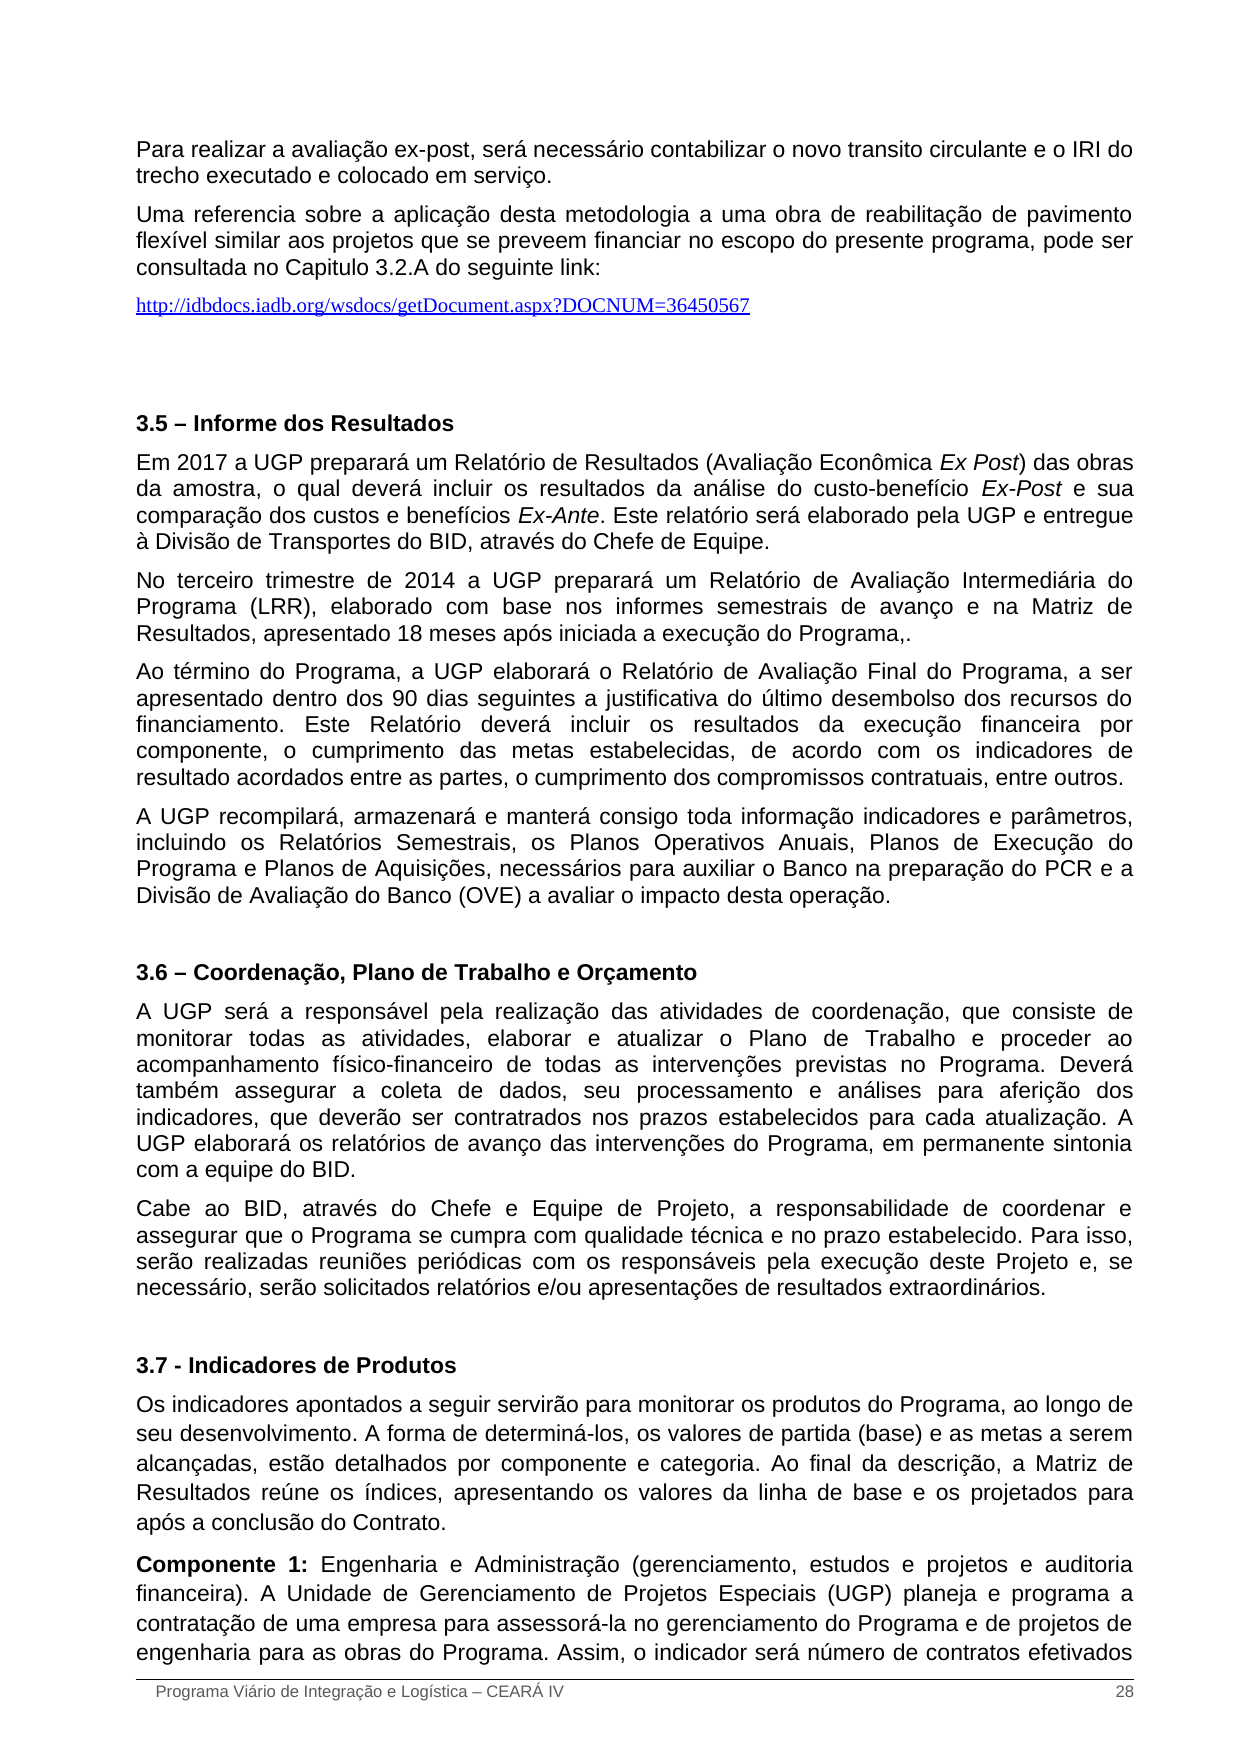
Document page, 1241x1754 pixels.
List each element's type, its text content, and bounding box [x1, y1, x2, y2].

text Cabe ao BID, através do Chefe e Equipe de Projeto, a responsabilidade de coordenar e assegurar que o Programa se cumpra com qualidade técnica e no prazo estabelecido. Para isso, serão realizadas reuniões periódicas com os responsáveis pela execução deste Projeto e, se necessário, serão solicitados relatórios e/ou apresentações de resultados extraordinários. [136, 1195, 1134, 1301]
text 3.5 – Informe dos Resultados [136, 410, 1134, 436]
text 3.7 - Indicadores de Produtos [136, 1352, 1134, 1378]
text A UGP recompilará, armazenará e manterá consigo toda informação indicadores e parâmetros, incluindo os Relatórios Semestrais, os Planos Operativos Anuais, Planos de Execução do Programa e Planos de Aquisições, necessários para auxiliar o Banco na preparação do PCR e a Divisão de Avaliação do Banco (OVE) a avaliar o impacto desta operação. [136, 803, 1134, 908]
text No terceiro trimestre de 2014 a UGP preparará um Relatório de Avaliação Intermediária do Programa (LRR), elaborado com base nos informes semestrais de avanço e na Matriz de Resultados, apresentado 18 meses após iniciada a execução do Programa,. [136, 567, 1134, 646]
list Para realizar a avaliação ex-post, será necessário contabilizar o novo transito circulante e o IRI do trecho executado e colocado em serviço. [136, 136, 1134, 188]
text A UGP será a responsável pela realização das atividades de coordenação, que consiste de monitorar todas as atividades, elaborar e atualizar o Plano de Trabalho e proceder ao acompanhamento físico-financeiro de todas as intervenções previstas no Programa. Deverá também assegurar a coleta de dados, seu processamento e análises para aferição dos indicadores, que deverão ser contratrados nos prazos estabelecidos para cada atualização. A UGP elaborará os relatórios de avanço das intervenções do Programa, em permanente sintonia com a equipe do BID. [136, 998, 1134, 1183]
list http://idbdocs.iadb.org/wsdocs/getDocument.aspx?DOCNUM=36450567 [136, 293, 1134, 317]
text Os indicadores apontados a seguir servirão para monitorar os produtos do Programa, ao longo de seu desenvolvimento. A forma de determiná-los, os valores de partida (base) e as metas a serem alcançadas, estão detalhados por componente e categoria. Ao final da descrição, a Matriz de Resultados reúne os índices, apresentando os valores da linha de base e os projetados para após a conclusão do Contrato. [136, 1391, 1134, 1535]
list Uma referencia sobre a aplicação desta metodologia a uma obra de reabilitação de pavimento flexível similar aos projetos que se preveem financiar no escopo do presente programa, pode ser consultada no Capitulo 3.2.A do seguinte link: [136, 201, 1134, 280]
text Ao término do Programa, a UGP elaborará o Relatório de Avaliação Final do Programa, a ser apresentado dentro dos 90 dias seguintes a justificativa do último desembolso dos recursos do financiamento. Este Relatório deverá incluir os resultados da execução financeira por componente, o cumprimento das metas estabelecidas, de acordo com os indicadores de resultado acordados entre as partes, o cumprimento dos compromissos contratuais, entre outros. [136, 658, 1134, 790]
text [136, 1551, 1134, 1666]
text Em 2017 a UGP preparará um Relatório de Resultados (Avaliação Econômica Ex Post) das obras da amostra, o qual deverá incluir os resultados da análise do custo-benefício Ex-Post e sua comparação dos custos e benefícios Ex-Ante. Este relatório será elaborado pela UGP e entregue à Divisão de Transportes do BID, através do Chefe de Equipe. [136, 449, 1134, 554]
text 3.6 – Coordenação, Plano de Trabalho e Orçamento [136, 959, 1134, 986]
